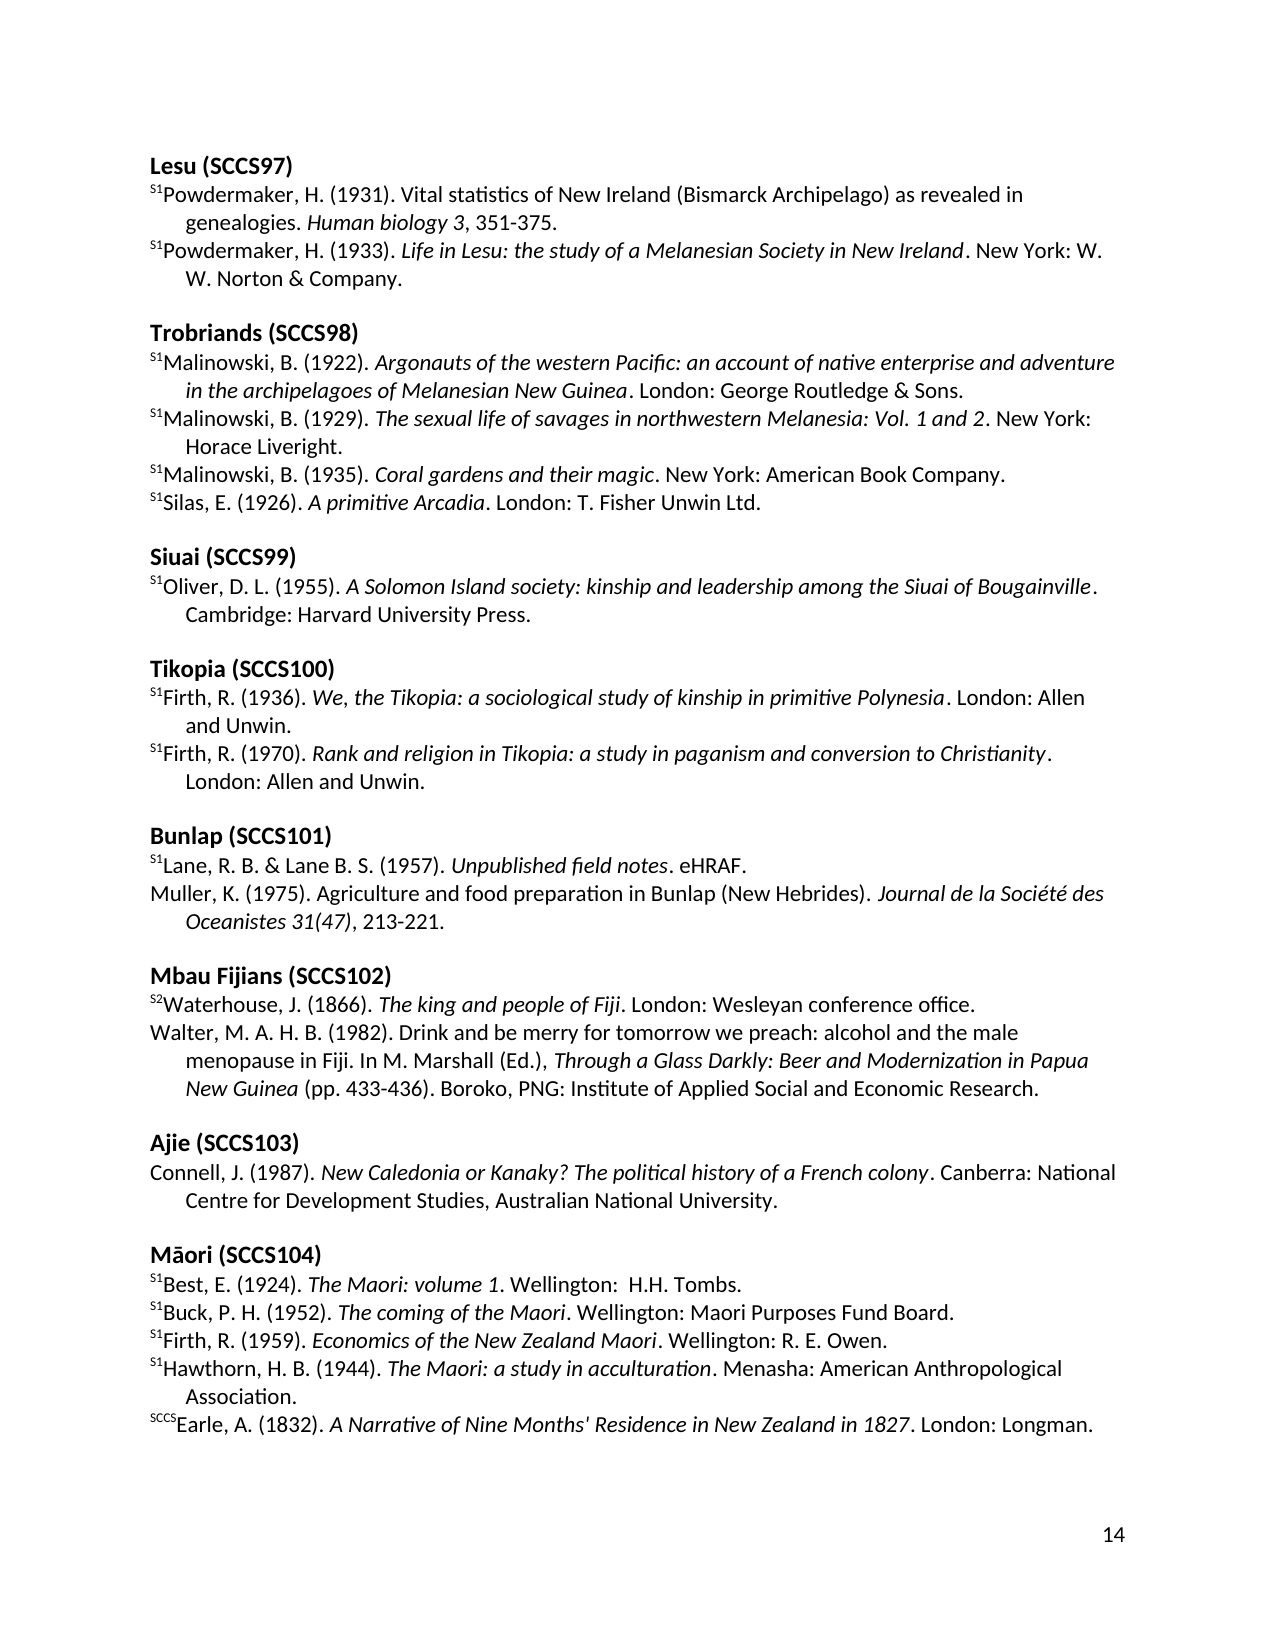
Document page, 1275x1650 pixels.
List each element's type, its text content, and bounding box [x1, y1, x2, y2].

subtitle Mbau Fijians (SCCS102) [150, 960, 1125, 991]
text S1Malinowski, B. (1922). Argonauts of the western Pacific: an account of native enterprise and adventure in the archipelagoes of Melanesian New Guinea. London: George Routledge & Sons. [150, 348, 1125, 404]
text S1Best, E. (1924). The Maori: volume 1. Wellington: H.H. Tombs. [150, 1270, 1125, 1298]
subtitle Lesu (SCCS97) [150, 150, 1125, 181]
text Connell, J. (1987). New Caledonia or Kanaky? The political history of a French colony. Canberra: National Centre for Development Studies, Australian National University. [150, 1158, 1125, 1214]
text S1Hawthorn, H. B. (1944). The Maori: a study in acculturation. Menasha: American Anthropological Association. [150, 1354, 1125, 1410]
text S1Malinowski, B. (1929). The sexual life of savages in northwestern Melanesia: Vol. 1 and 2. New York: Horace Liveright. [150, 404, 1125, 460]
text S1Oliver, D. L. (1955). A Solomon Island society: kinship and leadership among the Siuai of Bougainville. Cambridge: Harvard University Press. [150, 572, 1125, 628]
subtitle Bunlap (SCCS101) [150, 820, 1125, 851]
text S1Buck, P. H. (1952). The coming of the Maori. Wellington: Maori Purposes Fund Board. [150, 1298, 1125, 1326]
text Muller, K. (1975). Agriculture and food preparation in Bunlap (New Hebrides). Journal de la Société des Oceanistes 31(47), 213-221. [150, 879, 1125, 935]
text Walter, M. A. H. B. (1982). Drink and be merry for tomorrow we preach: alcohol and the male menopause in Fiji. In M. Marshall (Ed.), Through a Glass Darkly: Beer and Modernization in Papua New Guinea (pp. 433-436). Boroko, PNG: Institute of Applied Social and Economic Research. [150, 1018, 1125, 1103]
subtitle Tikopia (SCCS100) [150, 653, 1125, 683]
text S1Malinowski, B. (1935). Coral gardens and their magic. New York: American Book Company. [150, 460, 1125, 488]
text S1Silas, E. (1926). A primitive Arcadia. London: T. Fisher Unwin Ltd. [150, 488, 1125, 516]
text S2Waterhouse, J. (1866). The king and people of Fiji. London: Wesleyan conference office. [150, 991, 1125, 1018]
subtitle Ajie (SCCS103) [150, 1128, 1125, 1158]
text S1Lane, R. B. & Lane B. S. (1957). Unpublished field notes. eHRAF. [150, 851, 1125, 879]
text S1Powdermaker, H. (1931). Vital statistics of New Ireland (Bismarck Archipelago) as revealed in genealogies. Human biology 3, 351-375. [150, 181, 1125, 237]
text S1Firth, R. (1959). Economics of the New Zealand Maori. Wellington: R. E. Owen. [150, 1326, 1125, 1354]
text S1Powdermaker, H. (1933). Life in Lesu: the study of a Melanesian Society in New Ireland. New York: W. W. Norton & Company. [150, 237, 1125, 293]
subtitle Trobriands (SCCS98) [150, 318, 1125, 348]
text S1Firth, R. (1970). Rank and religion in Tikopia: a study in paganism and conversion to Christianity. London: Allen and Unwin. [150, 739, 1125, 795]
text S1Firth, R. (1936). We, the Tikopia: a sociological study of kinship in primitive Polynesia. London: Allen and Unwin. [150, 683, 1125, 739]
text SCCSEarle, A. (1832). A Narrative of Nine Months' Residence in New Zealand in 1827. London: Longman. [150, 1410, 1125, 1438]
subtitle Siuai (SCCS99) [150, 541, 1125, 572]
subtitle Māori (SCCS104) [150, 1239, 1125, 1270]
